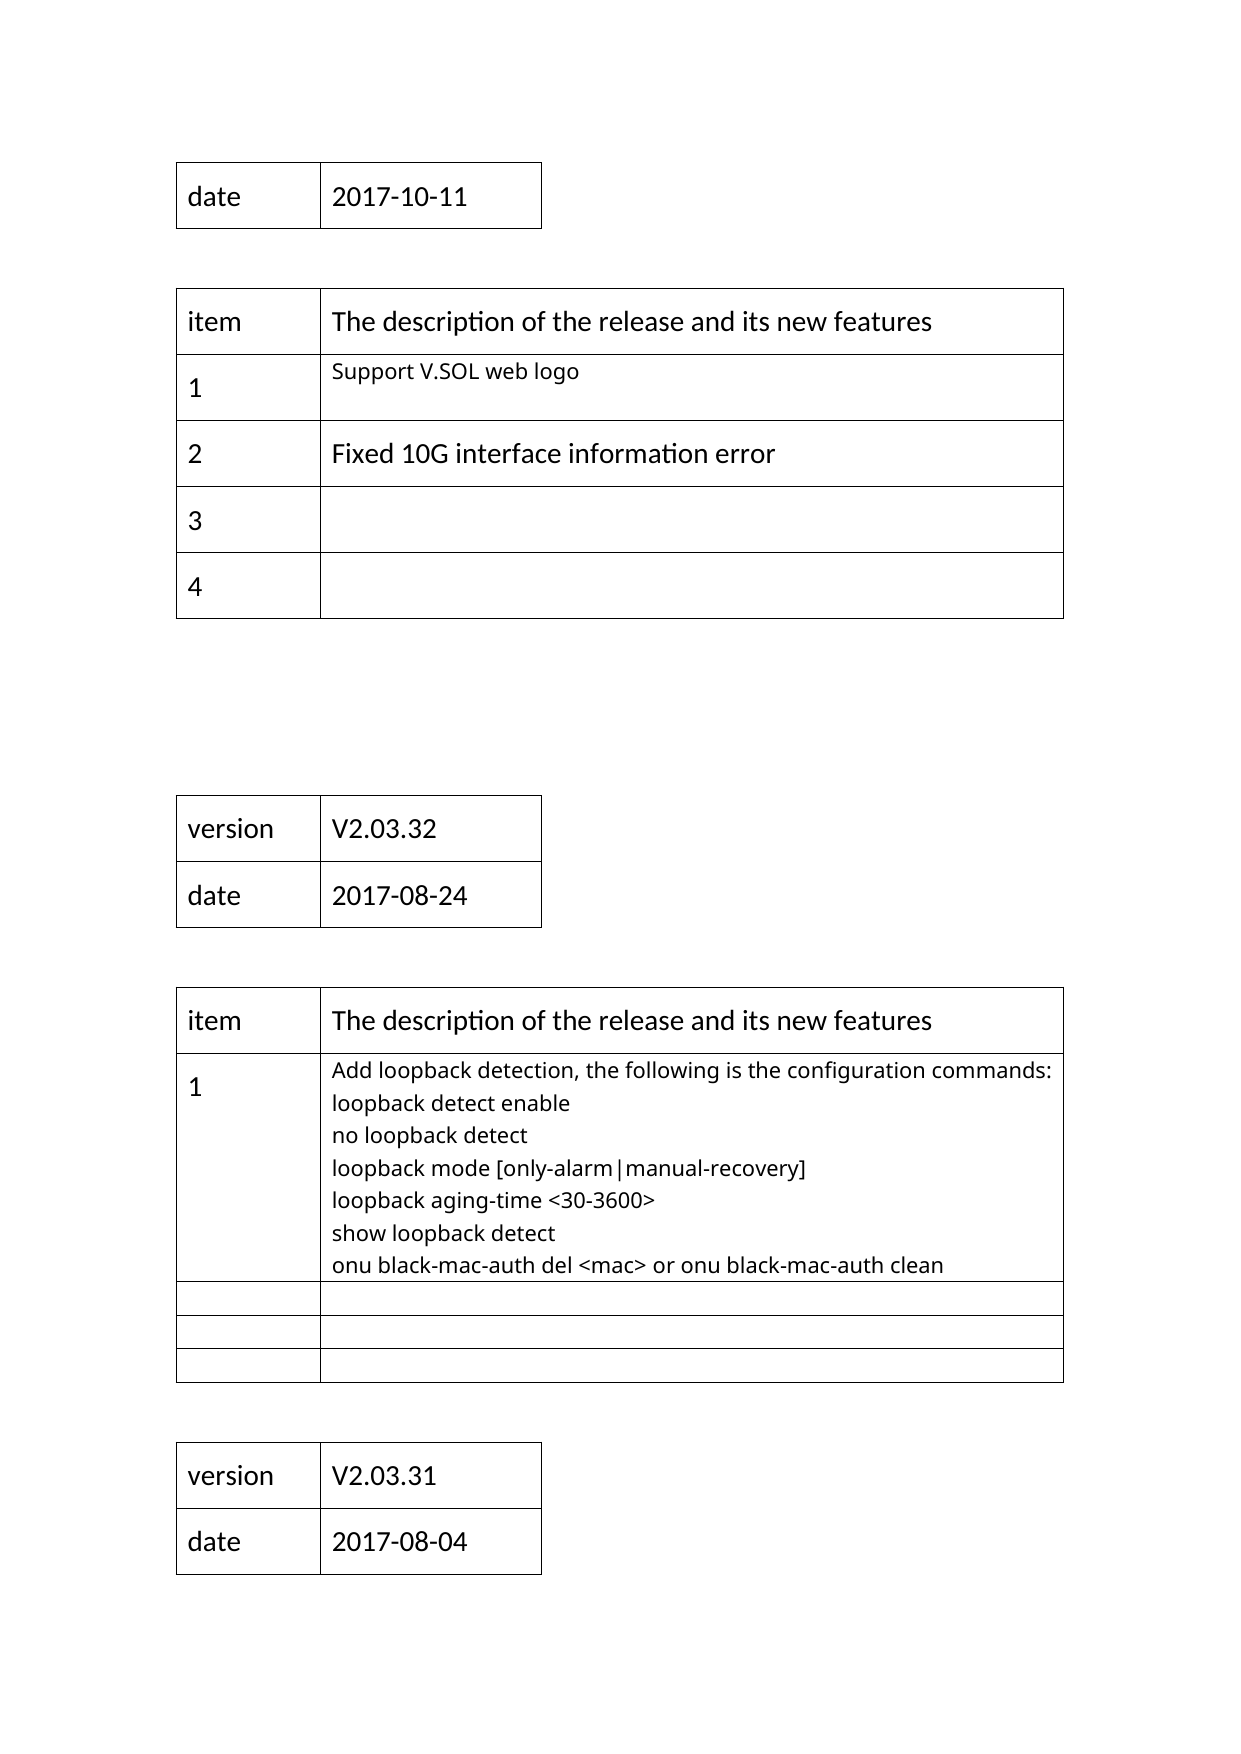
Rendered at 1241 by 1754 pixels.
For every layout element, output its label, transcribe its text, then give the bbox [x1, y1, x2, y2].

table_cell 2017-08-04 [321, 1509, 541, 1574]
table_cell 4 [177, 553, 320, 618]
table_cell Fixed 10G interface information error [321, 421, 1063, 486]
table_cell 2 [177, 421, 320, 486]
table_cell Support V.SOL web logo [321, 355, 1063, 420]
table_cell [177, 1282, 320, 1315]
table_cell [177, 1316, 320, 1348]
table_header V2.03.32 [321, 796, 541, 861]
table_header The description of the release and its new features [321, 988, 1063, 1053]
table_cell date [177, 1509, 320, 1574]
table_cell [321, 1316, 1063, 1348]
table_header item [177, 289, 320, 354]
table_header version [177, 1443, 320, 1508]
table_header version [177, 796, 320, 861]
table_header The description of the release and its new features [321, 289, 1063, 354]
table_cell date [177, 862, 320, 927]
table_header V2.03.31 [321, 1443, 541, 1508]
table_cell 2017-10-11 [321, 163, 541, 228]
table_header item [177, 988, 320, 1053]
table_cell [321, 553, 1063, 618]
table_cell [321, 1349, 1063, 1382]
table_cell 1 [177, 355, 320, 420]
table_cell 2017-08-24 [321, 862, 541, 927]
table_cell date [177, 163, 320, 228]
table_cell 1 [177, 1054, 320, 1281]
table_cell [177, 1349, 320, 1382]
table_cell [321, 1282, 1063, 1315]
table_cell Add loopback detection, the following is the configuration commands: loopback detect enable no loopback detect loopback mode [only-alarm|manual-recovery] loopback aging-time <30-3600> show loopback detect onu black-mac-auth del <mac> or onu black-mac-auth clean [321, 1054, 1063, 1281]
table_cell 3 [177, 487, 320, 552]
table_cell [321, 487, 1063, 552]
